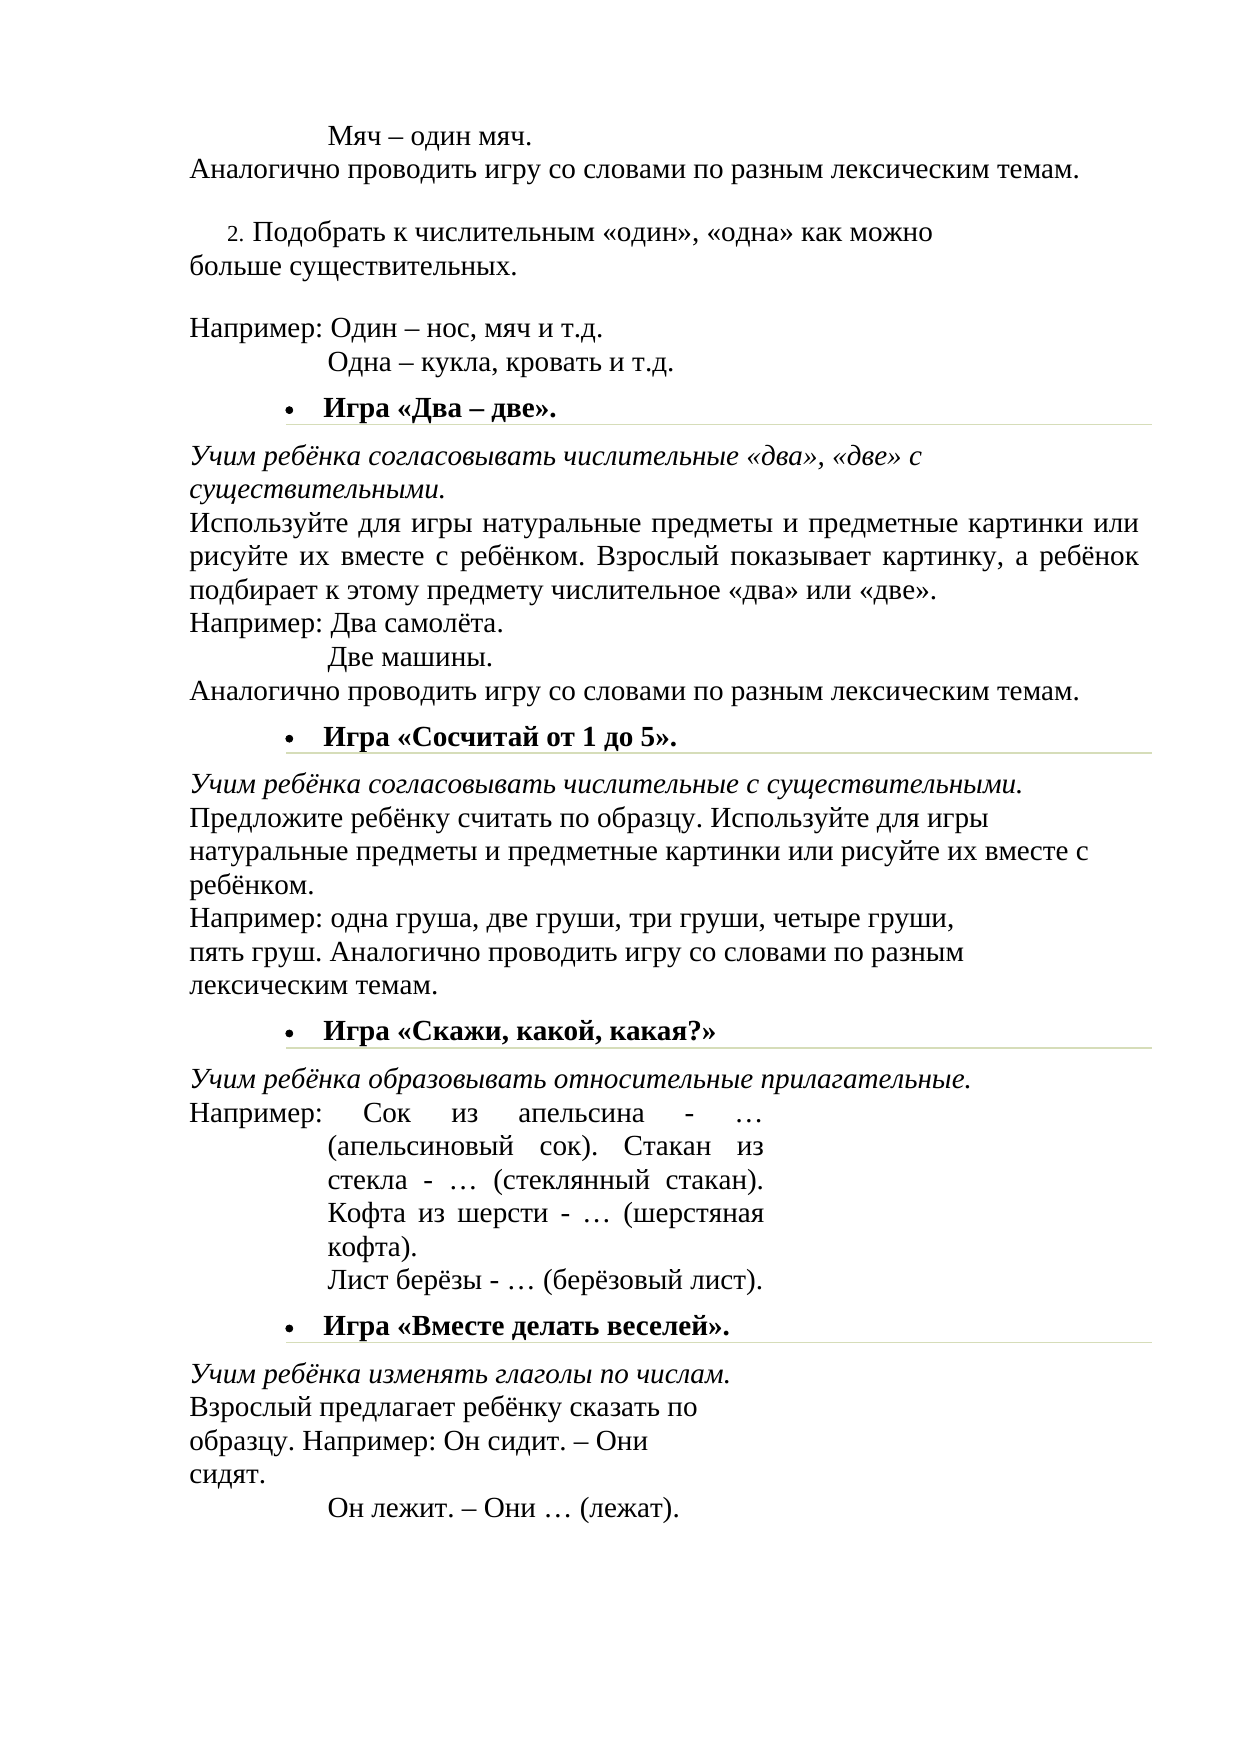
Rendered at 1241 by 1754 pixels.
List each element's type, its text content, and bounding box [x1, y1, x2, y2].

text Мяч – один мяч. [327, 118, 1152, 152]
text Используйте для игры натуральные предметы и предметные картинки или рисуйте их вместе с ребёнком. Взрослый показывает картинку, а ребёнок подбирает к этому предмету числительное «два» или «две». [189, 505, 1140, 606]
list Игра «Вместе делать веселей». [286, 1308, 1152, 1342]
text Лист берёзы - … (берёзовый лист). [327, 1262, 1152, 1296]
text Например: Два самолёта. [189, 606, 1152, 639]
text Учим ребёнка изменять глаголы по числам. [189, 1356, 1152, 1389]
text Учим ребёнка согласовывать числительные «два», «две» с существительными. [189, 438, 1152, 505]
text Предложите ребёнку считать по образцу. Используйте для игры натуральные предметы и предметные картинки или рисуйте их вместе с ребёнком. [189, 800, 1152, 900]
list Игра «Скажи, какой, какая?» [286, 1013, 1152, 1047]
text Взрослый предлагает ребёнку сказать по образцу. Например: Он сидит. – Они сидят. [189, 1389, 716, 1490]
list Игра «Два – две». [286, 390, 1152, 424]
text Аналогично проводить игру со словами по разным лексическим темам. [189, 152, 1152, 185]
list Подобрать к числительным «один», «одна» как можно больше существительных. [189, 214, 947, 281]
text Например: Сок из апельсина - … (апельсиновый сок). Стакан из стекла - … (стеклянный стакан). Кофта из шерсти - … (шерстяная кофта). [189, 1095, 764, 1262]
list Игра «Сосчитай от 1 до 5». [286, 719, 1152, 752]
text Учим ребёнка образовывать относительные прилагательные. [189, 1061, 1152, 1095]
text Аналогично проводить игру со словами по разным лексическим темам. [189, 673, 1152, 706]
text Две машины. [327, 639, 1152, 673]
text Например: Один – нос, мяч и т.д. [189, 311, 1152, 344]
text Он лежит. – Они … (лежат). [327, 1490, 1152, 1524]
text Учим ребёнка согласовывать числительные с существительными. [189, 766, 1152, 800]
text Например: одна груша, две груши, три груши, четыре груши, пять груш. Аналогично проводить игру со словами по разным лексическим темам. [189, 900, 999, 1001]
text Одна – кукла, кровать и т.д. [327, 344, 1152, 378]
